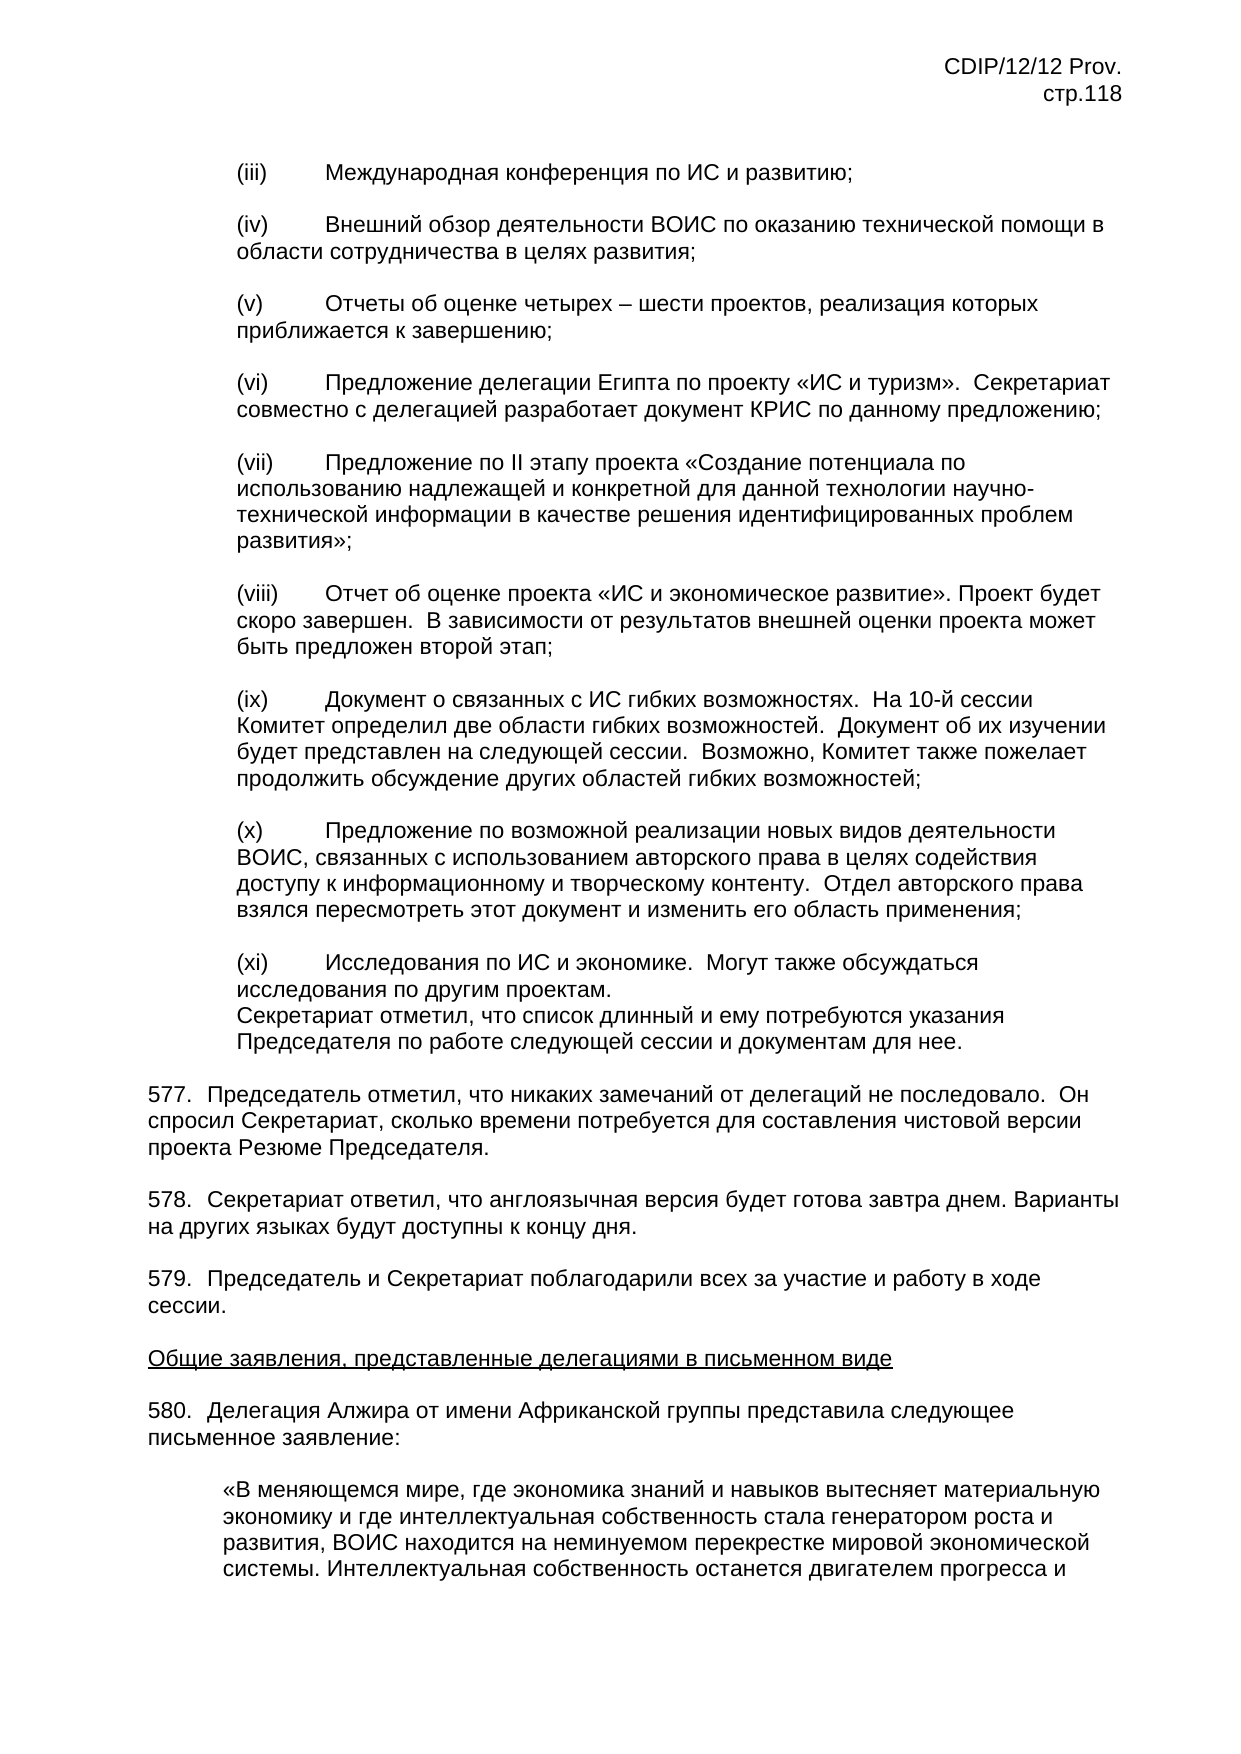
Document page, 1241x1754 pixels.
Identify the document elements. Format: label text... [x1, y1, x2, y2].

text (vi) Предложение делегации Египта по проекту «ИС и туризм». Секретариат совместно с делегацией разработает документ КРИС по данному предложению; [236, 369, 1122, 422]
text (x) Предложение по возможной реализации новых видов деятельности ВОИС, связанных с использованием авторского права в целях содействия доступу к информационному и творческому контенту. Отдел авторского права взялся пересмотреть этот документ и изменить его область применения; [236, 817, 1122, 923]
text (v) Отчеты об оценке четырех – шести проектов, реализация которых приближается к завершению; [236, 290, 1122, 343]
list Международная конференция по ИС и развитию; [236, 158, 1122, 185]
list Делегация Алжира от имени Африканской группы представила следующее письменное заявление: [148, 1397, 1122, 1450]
text Общие заявления, представленные делегациями в письменном виде [148, 1344, 1122, 1371]
text (iv) Внешний обзор деятельности ВОИС по оказанию технической помощи в области сотрудничества в целях развития; [236, 211, 1122, 264]
text Секретариат отметил, что список длинный и ему потребуются указания Председателя по работе следующей сессии и документам для нее. [236, 1002, 1122, 1054]
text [223, 1476, 1122, 1582]
text (viii) Отчет об оценке проекта «ИС и экономическое развитие». Проект будет скоро завершен. В зависимости от результатов внешней оценки проекта может быть предложен второй этап; [236, 580, 1122, 659]
text (vii) Предложение по II этапу проекта «Создание потенциала по использованию надлежащей и конкретной для данной технологии научно-технической информации в качестве решения идентифицированных проблем развития»; [236, 448, 1122, 554]
list Председатель отметил, что никаких замечаний от делегаций не последовало. Он спросил Секретариат, сколько времени потребуется для составления чистовой версии проекта Резюме Председателя. [148, 1081, 1122, 1160]
text (xi) Исследования по ИС и экономике. Могут также обсуждаться исследования по другим проектам. [236, 949, 1122, 1002]
text (ix) Документ о связанных с ИС гибких возможностях. На 10-й сессии Комитет определил две области гибких возможностей. Документ об их изучении будет представлен на следующей сессии. Возможно, Комитет также пожелает продолжить обсуждение других областей гибких возможностей; [236, 686, 1122, 791]
list Секретариат ответил, что англоязычная версия будет готова завтра днем. Варианты на других языках будут доступны к концу дня. [148, 1186, 1122, 1239]
list Председатель и Секретариат поблагодарили всех за участие и работу в ходе сессии. [148, 1265, 1122, 1318]
